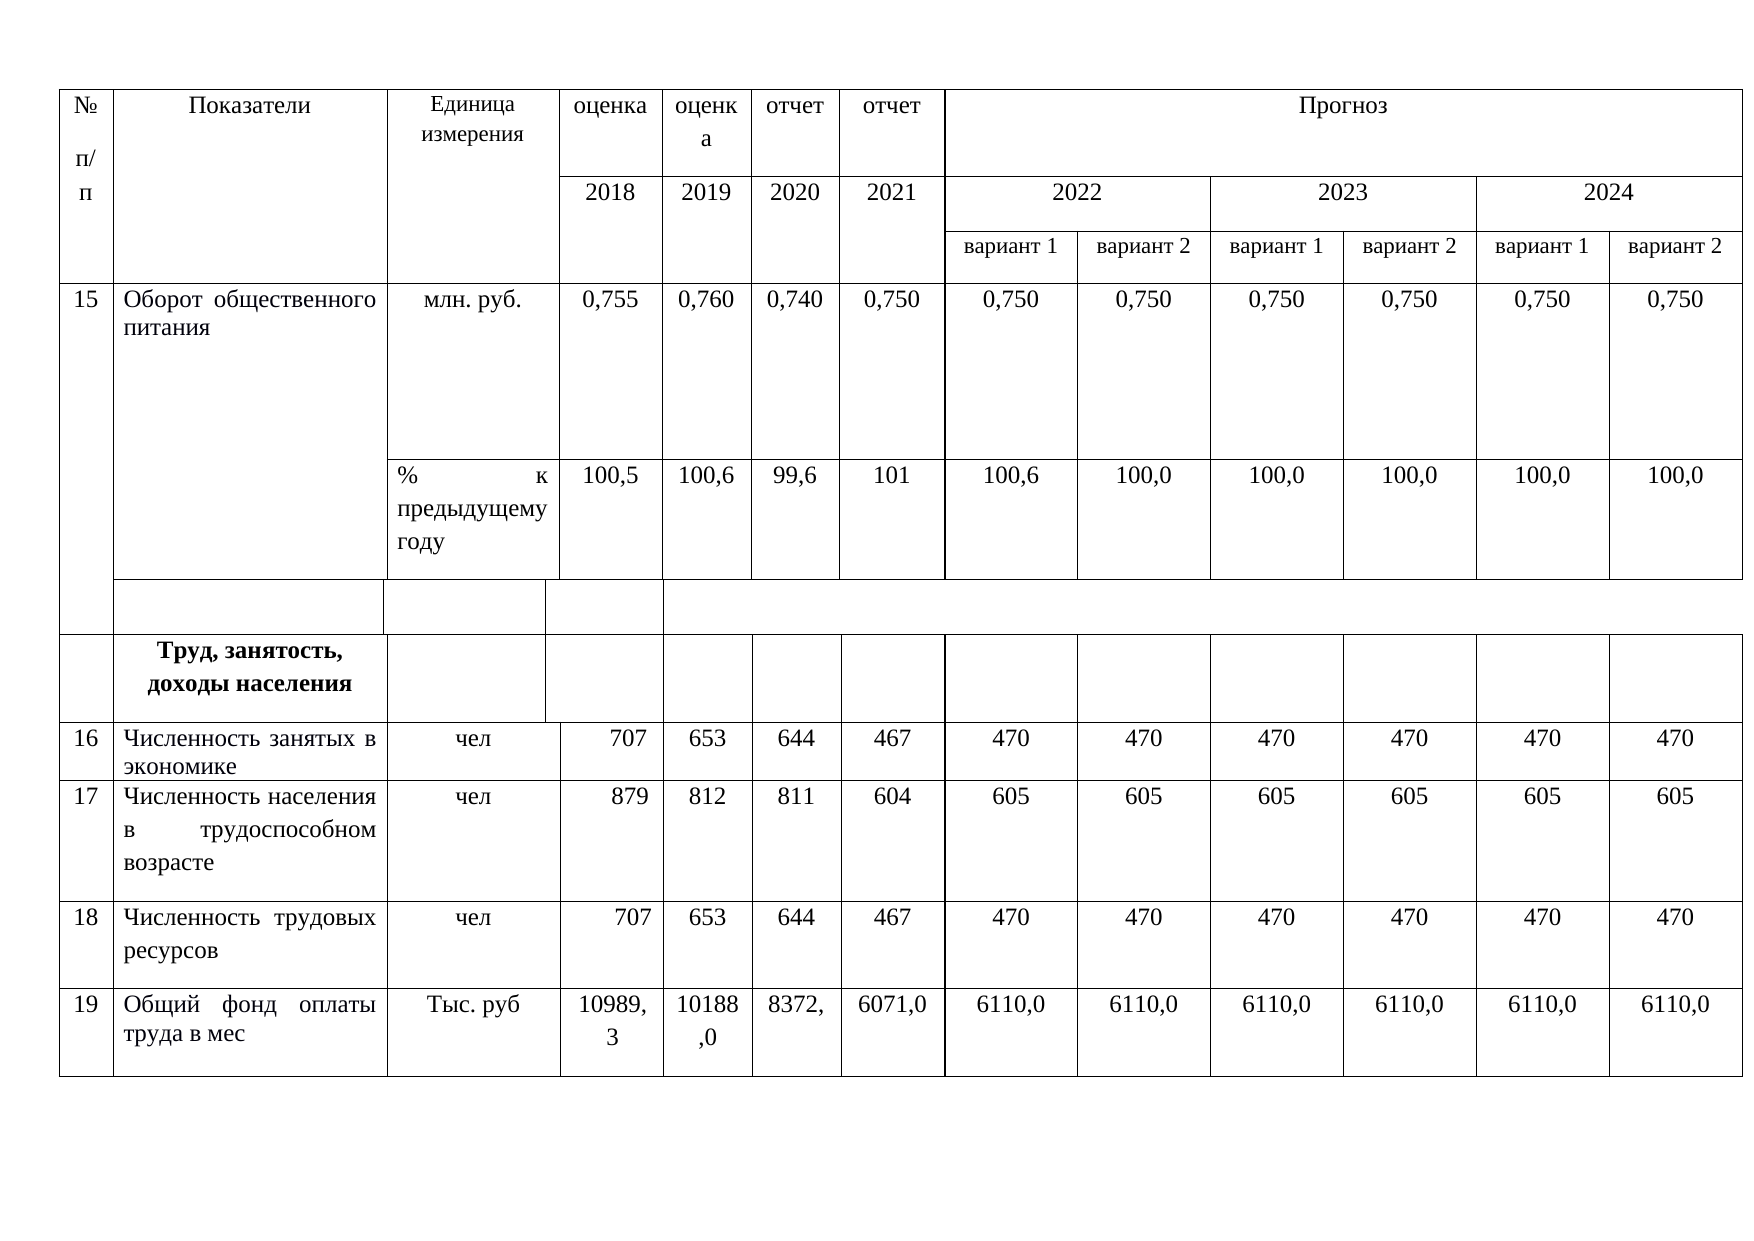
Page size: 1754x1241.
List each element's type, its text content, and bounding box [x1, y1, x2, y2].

table_cell 2024 [1477, 177, 1742, 231]
table_cell % к предыдущему году [388, 460, 559, 579]
table_cell 2023 [1211, 177, 1476, 231]
table_cell 2020 [752, 177, 839, 283]
table_cell вариант 1 [1477, 232, 1609, 283]
table_header № п/п [60, 90, 113, 283]
table_cell 6110,0 [1477, 989, 1609, 1076]
table_cell 644 [753, 902, 841, 988]
table_cell 8372, [753, 989, 841, 1076]
table_cell Тыс. руб [388, 989, 560, 1076]
table_cell 605 [1610, 781, 1742, 901]
table_header Показатели [114, 90, 387, 283]
table_cell [546, 635, 663, 722]
table_cell 470 [1211, 723, 1343, 780]
table_cell 101 [840, 460, 944, 579]
table_header Прогноз [946, 90, 1742, 176]
table_cell 0,750 [1477, 284, 1609, 459]
table_cell вариант 1 [946, 232, 1077, 283]
table_cell чел [388, 723, 560, 780]
table_cell [114, 580, 383, 634]
table_cell 470 [1344, 723, 1476, 780]
table_cell 0,760 [663, 284, 751, 459]
table_cell чел [388, 781, 560, 901]
table_cell [753, 635, 841, 722]
table_cell 644 [753, 723, 841, 780]
table_cell [1477, 635, 1609, 722]
table_header отчет [840, 90, 944, 176]
table_cell 470 [1477, 902, 1609, 988]
table_cell 0,750 [946, 284, 1077, 459]
table_cell 0,755 [560, 284, 662, 459]
table_cell [384, 580, 545, 634]
table_cell 605 [1344, 781, 1476, 901]
table_cell 0,750 [1344, 284, 1476, 459]
table_cell 604 [842, 781, 944, 901]
table_cell 19 [60, 989, 113, 1076]
table_cell 470 [946, 723, 1077, 780]
table_cell 2018 [560, 177, 662, 283]
table_cell 2022 [946, 177, 1210, 231]
table_cell 470 [1078, 723, 1210, 780]
table_cell 100,0 [1344, 460, 1476, 579]
table_cell 100,0 [1078, 460, 1210, 579]
table_cell 0,750 [1610, 284, 1742, 459]
table_cell 0,740 [752, 284, 839, 459]
table_cell 18 [60, 902, 113, 988]
table_cell вариант 2 [1078, 232, 1210, 283]
table_cell 0,750 [840, 284, 944, 459]
table_cell 811 [753, 781, 841, 901]
table_cell Численность занятых в экономике [114, 723, 387, 780]
table_cell 605 [1477, 781, 1609, 901]
table_cell вариант 2 [1610, 232, 1742, 283]
table_cell 0,750 [1211, 284, 1343, 459]
table_cell 2021 [840, 177, 944, 283]
table_header оценка [663, 90, 751, 176]
table_cell Общий фонд оплаты труда в мес [114, 989, 387, 1076]
table_cell [842, 635, 944, 722]
table_cell 467 [842, 902, 944, 988]
table_cell 100,6 [946, 460, 1077, 579]
table_cell 6110,0 [1344, 989, 1476, 1076]
table_cell [60, 635, 113, 722]
table_cell 17 [60, 781, 113, 901]
table_cell 653 [664, 902, 752, 988]
table_cell Численность населения в трудоспособном возрасте [114, 781, 387, 901]
table_cell 10188,0 [664, 989, 752, 1076]
table_cell 605 [946, 781, 1077, 901]
table_cell 10989,3 [561, 989, 663, 1076]
table_cell Труд, занятость, доходы населения [114, 635, 387, 722]
table_cell 470 [1211, 902, 1343, 988]
table_cell 605 [1211, 781, 1343, 901]
table_cell 6110,0 [946, 989, 1077, 1076]
table_cell 100,0 [1211, 460, 1343, 579]
table_cell Численность трудовых ресурсов [114, 902, 387, 988]
table_cell 470 [1477, 723, 1609, 780]
table_cell [1078, 635, 1210, 722]
table_cell 100,5 [560, 460, 662, 579]
table_cell [1344, 635, 1476, 722]
table_cell 470 [1344, 902, 1476, 988]
table_cell 707 [561, 723, 663, 780]
table_cell 707 [561, 902, 663, 988]
table_header Единица измерения [388, 90, 559, 283]
table_cell 6110,0 [1078, 989, 1210, 1076]
table_cell 0,750 [1078, 284, 1210, 459]
table_cell [1211, 635, 1343, 722]
table_cell Оборот общественного питания [114, 284, 387, 579]
table_cell 15 [60, 284, 113, 634]
table_header оценка [560, 90, 662, 176]
table_cell [546, 580, 663, 634]
table_cell 470 [1610, 723, 1742, 780]
table_cell 100,0 [1477, 460, 1609, 579]
table_cell 470 [1078, 902, 1210, 988]
table_cell 2019 [663, 177, 751, 283]
table_cell 467 [842, 723, 944, 780]
table_cell 470 [1610, 902, 1742, 988]
table_cell 605 [1078, 781, 1210, 901]
table_cell 6071,0 [842, 989, 944, 1076]
table_cell 6110,0 [1211, 989, 1343, 1076]
table_cell 100,0 [1610, 460, 1742, 579]
table_cell [1610, 635, 1742, 722]
table_cell чел [388, 902, 560, 988]
table_cell млн. руб. [388, 284, 559, 459]
table_cell 470 [946, 902, 1077, 988]
table_cell [664, 635, 752, 722]
table_cell 100,6 [663, 460, 751, 579]
table_cell 16 [60, 723, 113, 780]
table_cell 812 [664, 781, 752, 901]
table_cell [946, 635, 1077, 722]
table_header отчет [752, 90, 839, 176]
table_cell 99,6 [752, 460, 839, 579]
table_cell 6110,0 [1610, 989, 1742, 1076]
table_cell вариант 2 [1344, 232, 1476, 283]
table_cell 653 [664, 723, 752, 780]
table_cell 879 [561, 781, 663, 901]
table_cell [388, 635, 545, 722]
table_cell вариант 1 [1211, 232, 1343, 283]
